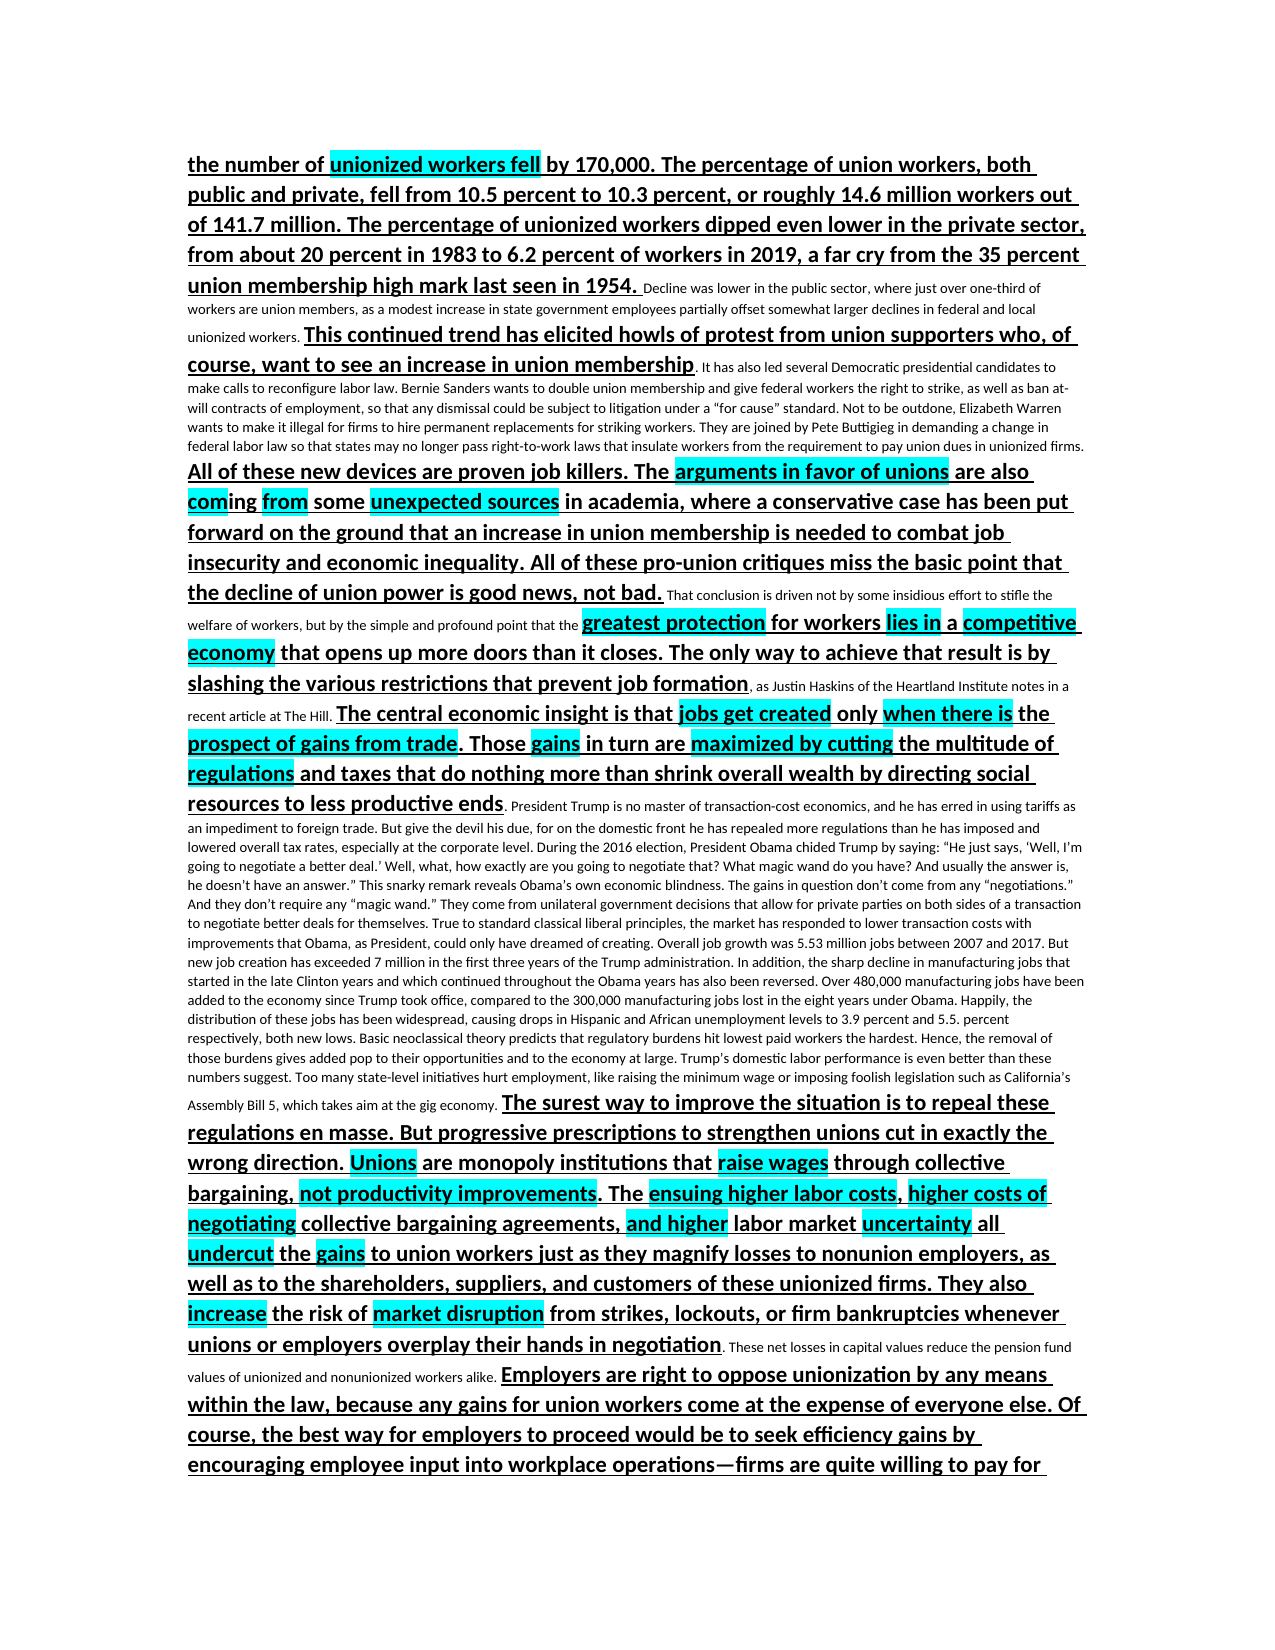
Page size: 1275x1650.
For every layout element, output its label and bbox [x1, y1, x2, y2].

text [187, 150, 1087, 1414]
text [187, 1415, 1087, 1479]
